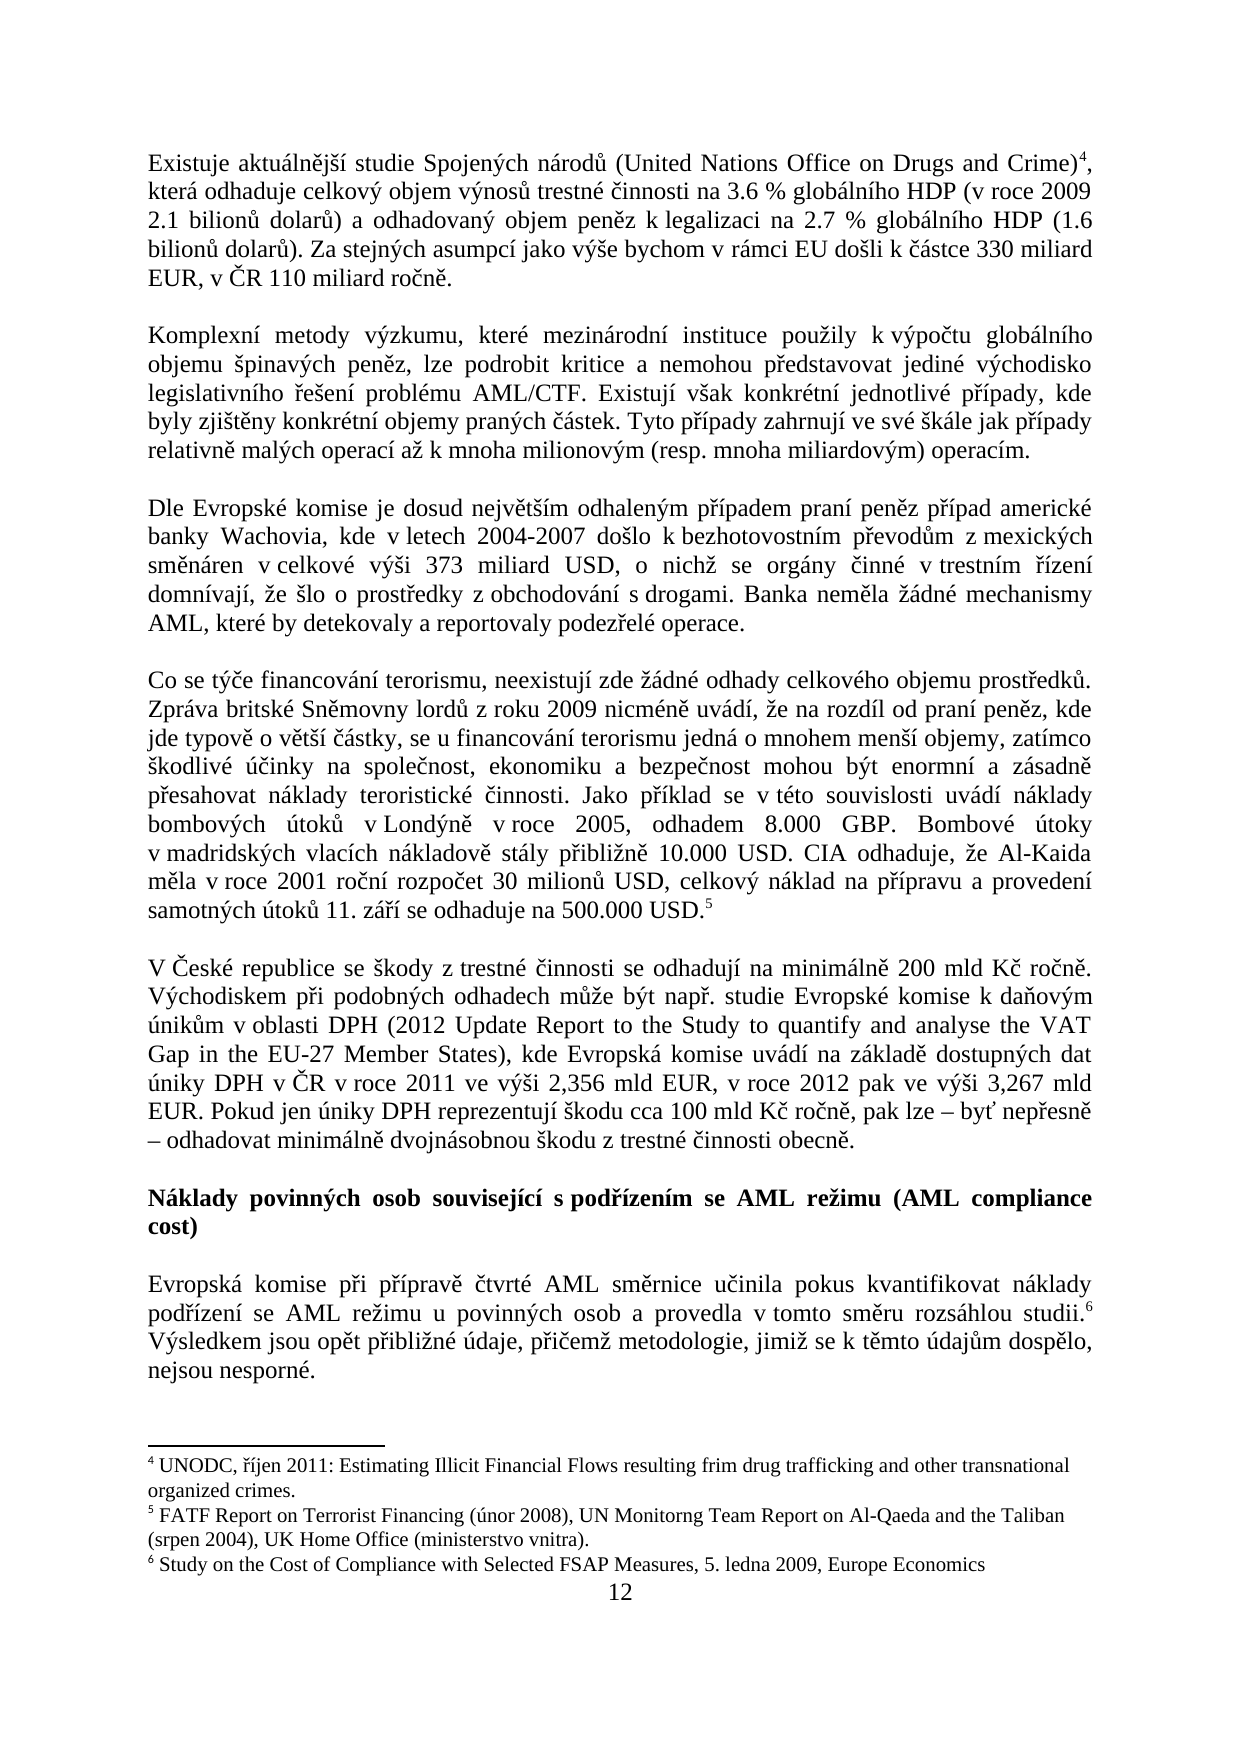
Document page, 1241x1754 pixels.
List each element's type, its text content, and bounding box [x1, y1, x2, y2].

list V České republice se škody z trestné činnosti se odhadují na minimálně 200 mld Kč ročně. Východiskem při podobných odhadech může být např. studie Evropské komise k daňovým únikům v oblasti DPH (2012 Update Report to the Study to quantify and analyse the VAT Gap in the EU-27 Member States), kde Evropská komise uvádí na základě dostupných dat úniky DPH v ČR v roce 2011 ve výši 2,356 mld EUR, v roce 2012 pak ve výši 3,267 mld EUR. Pokud jen úniky DPH reprezentují škodu cca 100 mld Kč ročně, pak lze – byť nepřesně – odhadovat minimálně dvojnásobnou škodu z trestné činnosti obecně. [148, 953, 1093, 1154]
list Existuje aktuálnější studie Spojených národů (United Nations Office on Drugs and Crime), která odhaduje celkový objem výnosů trestné činnosti na 3.6 % globálního HDP (v roce 2009 2.1 bilionů dolarů) a odhadovaný objem peněz k legalizaci na 2.7 % globálního HDP (1.6 bilionů dolarů). Za stejných asumpcí jako výše bychom v rámci EU došli k částce 330 miliard EUR, v ČR 110 miliard ročně. [148, 148, 1093, 291]
list Komplexní metody výzkumu, které mezinárodní instituce použily k výpočtu globálního objemu špinavých peněz, lze podrobit kritice a nemohou představovat jediné východisko legislativního řešení problému AML/CTF. Existují však konkrétní jednotlivé případy, kde byly zjištěny konkrétní objemy praných částek. Tyto případy zahrnují ve své škále jak případy relativně malých operací až k mnoha milionovým (resp. mnoha miliardovým) operacím. [148, 320, 1093, 464]
list Dle Evropské komise je dosud největším odhaleným případem praní peněz případ americké banky Wachovia, kde v letech 2004-2007 došlo k bezhotovostním převodům z mexických směnáren v celkové výši 373 miliard USD, o nichž se orgány činné v trestním řízení domnívají, že šlo o prostředky z obchodování s drogami. Banka neměla žádné mechanismy AML, které by detekovaly a reportovaly podezřelé operace. [148, 493, 1093, 636]
list Co se týče financování terorismu, neexistují zde žádné odhady celkového objemu prostředků. Zpráva britské Sněmovny lordů z roku 2009 nicméně uvádí, že na rozdíl od praní peněz, kde jde typově o větší částky, se u financování terorismu jedná o mnohem menší objemy, zatímco škodlivé účinky na společnost, ekonomiku a bezpečnost mohou být enormní a zásadně přesahovat náklady teroristické činnosti. Jako příklad se v této souvislosti uvádí náklady bombových útoků v Londýně v roce 2005, odhadem 8.000 GBP. Bombové útoky v madridských vlacích nákladově stály přibližně 10.000 USD. CIA odhaduje, že Al-Kaida měla v roce 2001 roční rozpočet 30 milionů USD, celkový náklad na přípravu a provedení samotných útoků 11. září se odhaduje na 500.000 USD. [148, 665, 1093, 924]
list Náklady povinných osob související s podřízením se AML režimu (AML compliance cost) [148, 1183, 1093, 1240]
list Evropská komise při přípravě čtvrté AML směrnice učinila pokus kvantifikovat náklady podřízení se AML režimu u povinných osob a provedla v tomto směru rozsáhlou studii. Výsledkem jsou opět přibližné údaje, přičemž metodologie, jimiž se k těmto údajům dospělo, nejsou nesporné. [148, 1269, 1093, 1384]
